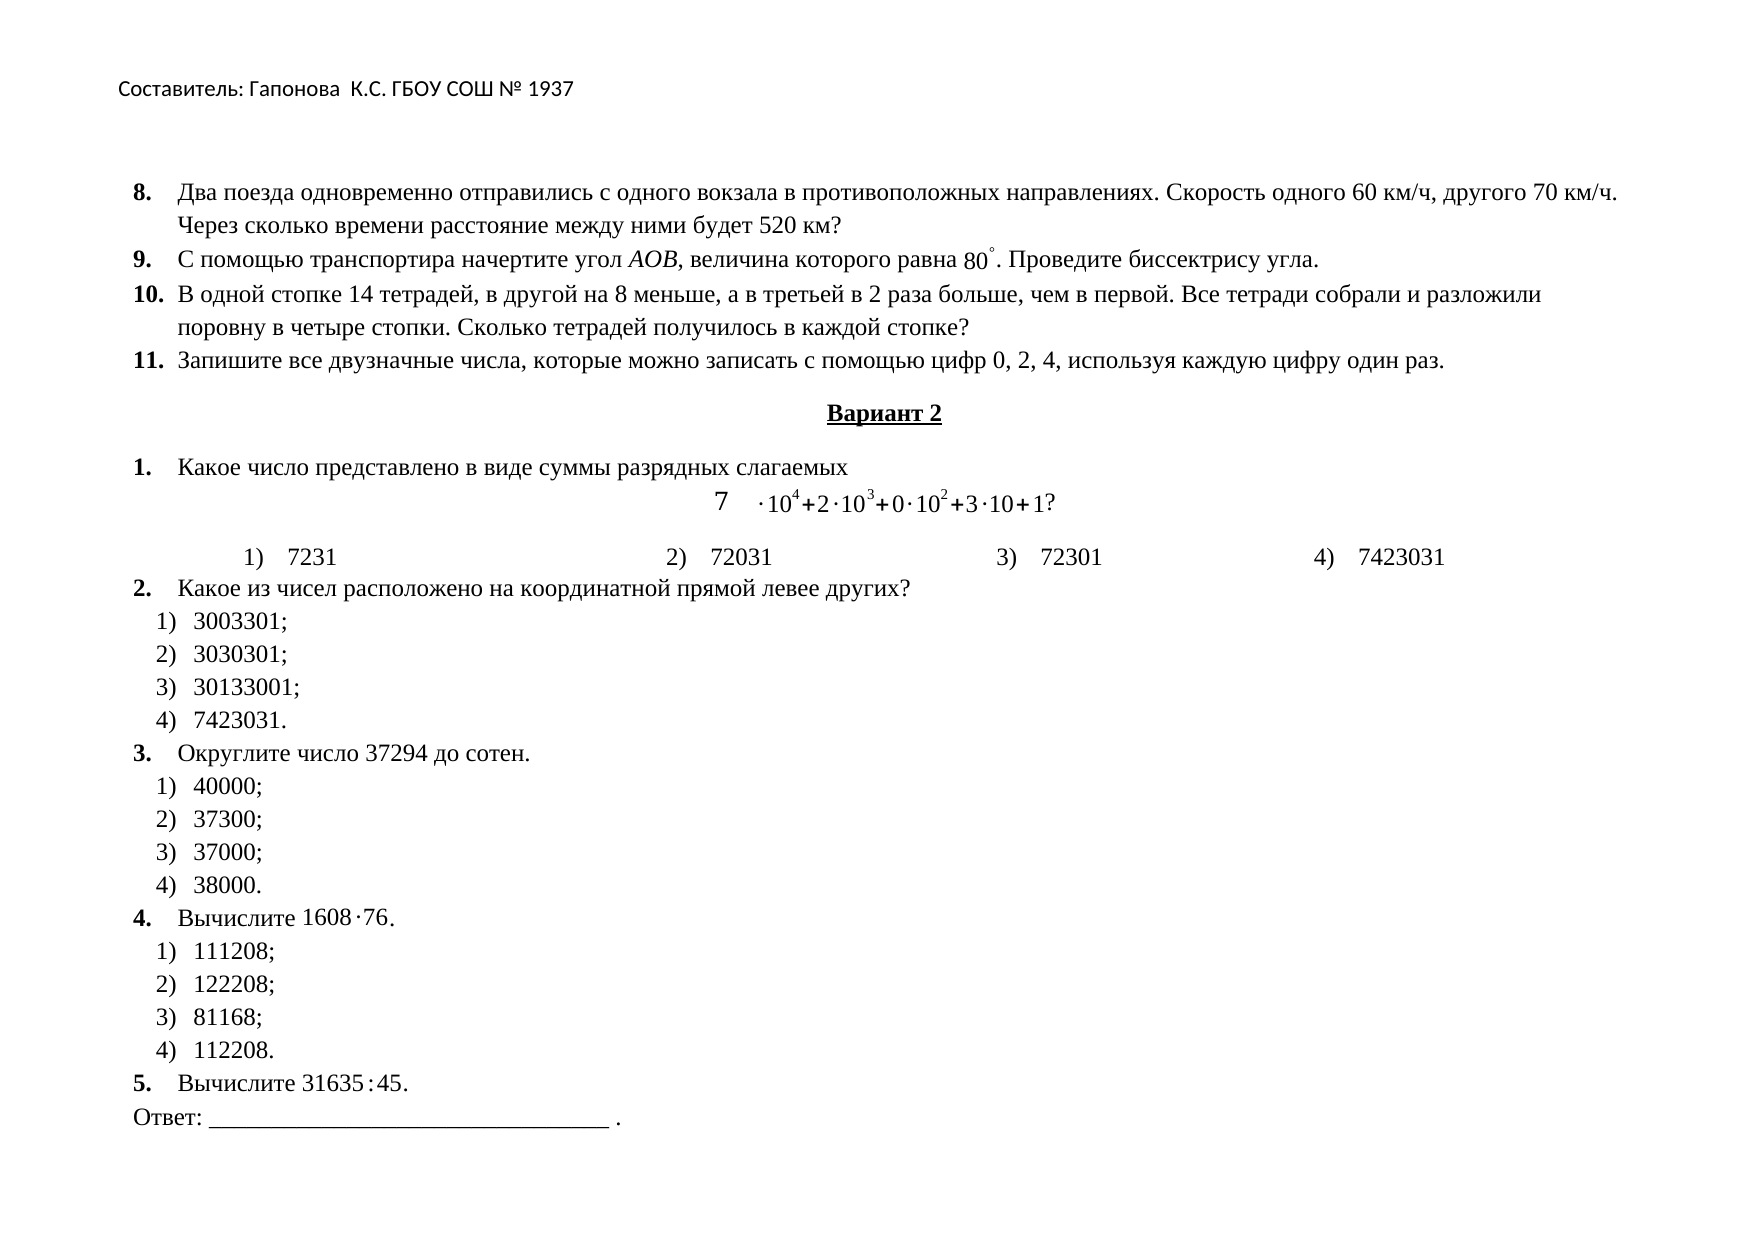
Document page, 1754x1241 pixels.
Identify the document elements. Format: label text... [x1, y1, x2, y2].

list 81168; [156, 1002, 1636, 1031]
list Какое число представлено в виде суммы разрядных слагаемых [133, 452, 1636, 481]
list Округлите число 37294 до сотен. [133, 738, 1636, 767]
list 37000; [156, 837, 1636, 866]
list 30133001; [156, 672, 1636, 701]
list 40000; [156, 771, 1636, 800]
list 38000. [156, 870, 1636, 899]
list Два поезда одновременно отправились с одного вокзала в противоположных направлениях. Скорость одного 60 км/ч, другого 70 км/ч. Через сколько времени расстояние между ними будет 520 км? [133, 177, 1636, 239]
list Вычислите . [133, 903, 1636, 932]
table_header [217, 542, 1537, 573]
list 3003301; [156, 606, 1636, 635]
text Вариант 2 [133, 398, 1636, 427]
list ? [133, 485, 1636, 517]
list 3030301; [156, 639, 1636, 668]
list С помощью транспортира начертите угол AOB, величина которого равна . Проведите биссектрису угла. [133, 243, 1636, 274]
list В одной стопке 14 тетрадей, в другой на 8 меньше, а в третьей в 2 раза больше, чем в первой. Все тетради собрали и разложили поровну в четыре стопки. Сколько тетрадей получилось в каждой стопке? [133, 279, 1636, 340]
list Ответ: ________________________________ . [133, 1102, 1636, 1130]
list 122208; [156, 969, 1636, 998]
list 111208; [156, 936, 1636, 965]
list 37300; [156, 804, 1636, 833]
list Вычислите . [133, 1068, 1636, 1097]
list 7423031. [156, 705, 1636, 734]
list 112208. [156, 1036, 1636, 1064]
list Запишите все двузначные числа, которые можно записать с помощью цифр 0, 2, 4, используя каждую цифру один раз. [133, 345, 1636, 373]
list Какое из чисел расположено на координатной прямой левее других? [133, 573, 1636, 602]
